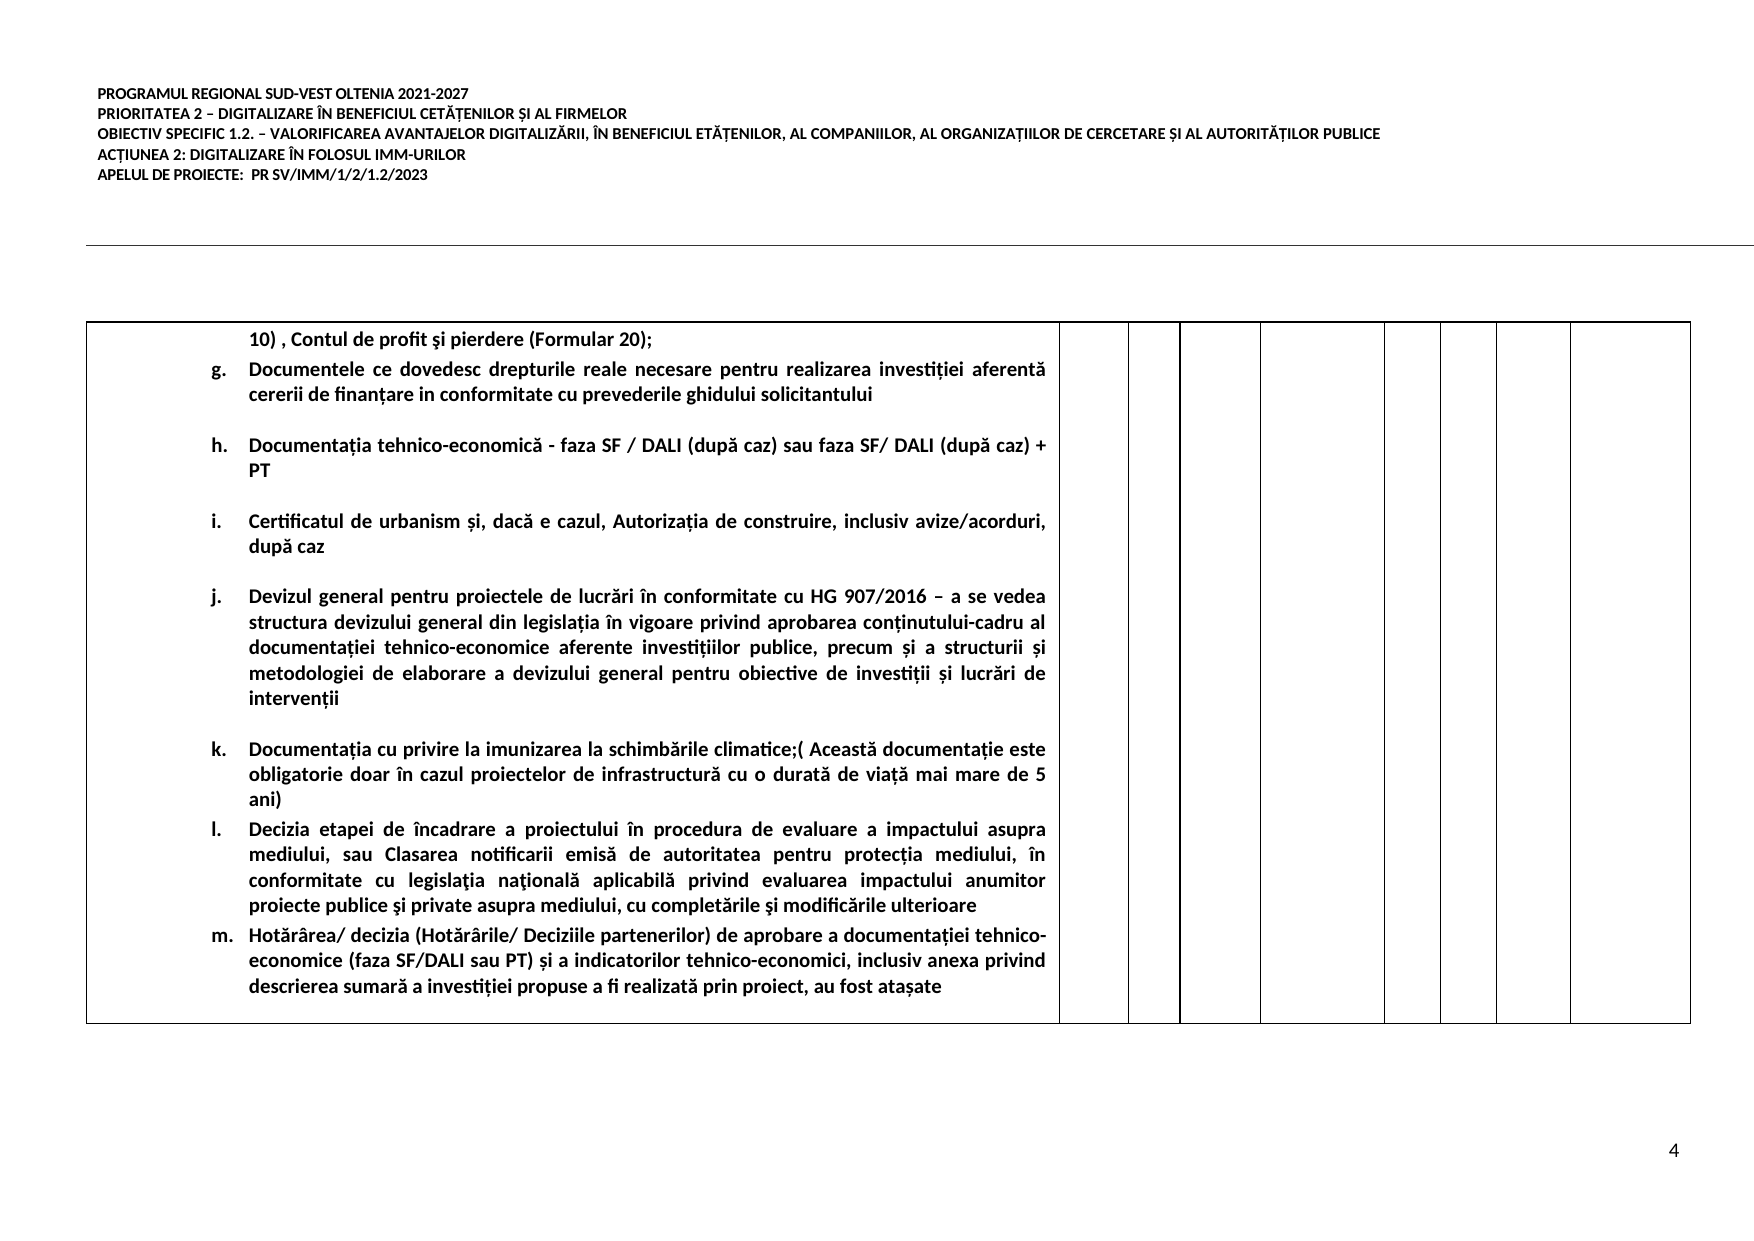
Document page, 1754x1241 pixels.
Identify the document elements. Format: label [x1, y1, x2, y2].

table_cell [1571, 323, 1690, 1023]
table_cell [1181, 323, 1260, 1023]
table_cell [1385, 323, 1440, 1023]
table_cell [1060, 323, 1128, 1023]
table_cell [87, 323, 1059, 1023]
table_cell [1497, 323, 1570, 1023]
table_cell [1441, 323, 1496, 1023]
table_cell [1129, 323, 1179, 1023]
table_cell [1261, 323, 1384, 1023]
